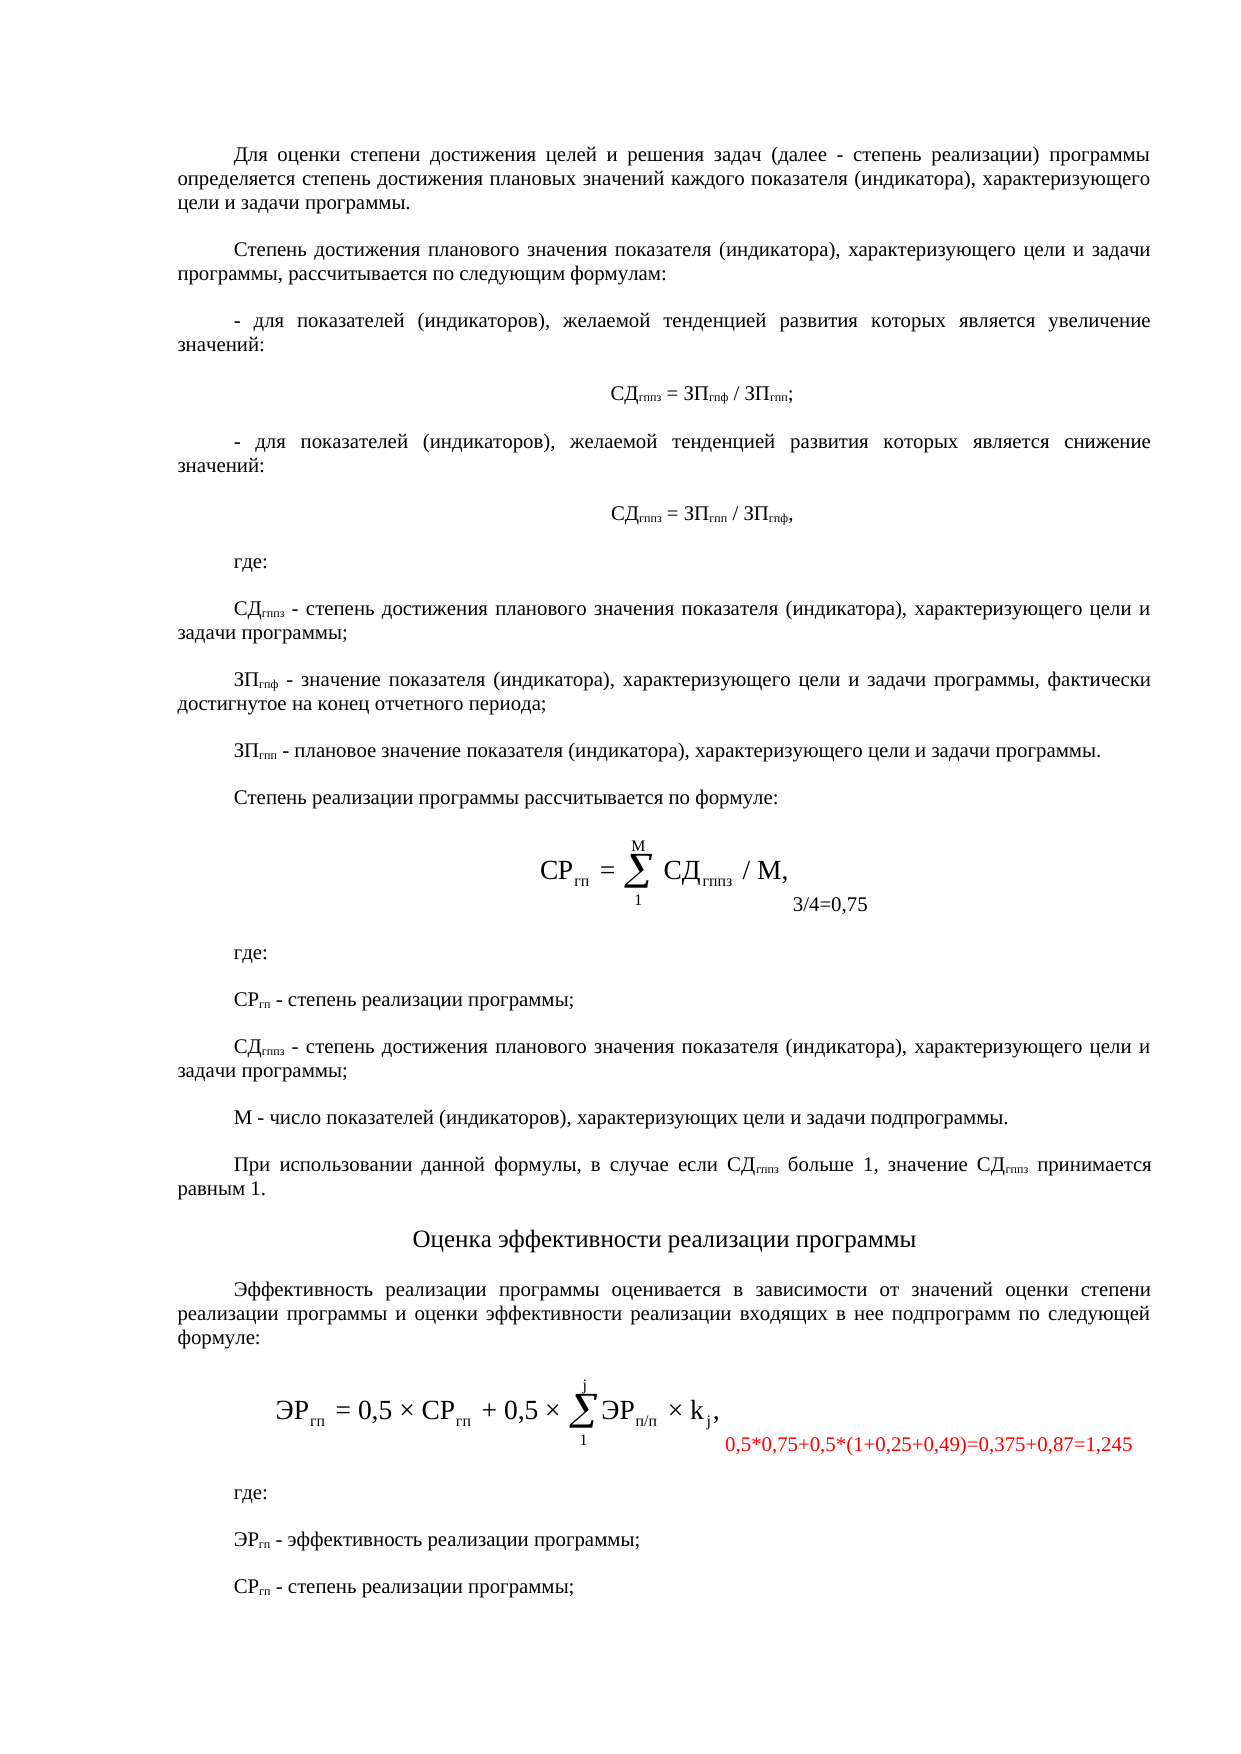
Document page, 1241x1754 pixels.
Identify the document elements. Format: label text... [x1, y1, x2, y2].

text где: [177, 940, 1152, 964]
text СДгппз - степень достижения планового значения показателя (индикатора), характеризующего цели и задачи программы; [177, 596, 1152, 644]
text Для оценки степени достижения целей и решения задач (далее - степень реализации) программы определяется степень достижения плановых значений каждого показателя (индикатора), характеризующего цели и задачи программы. [177, 142, 1152, 214]
text - для показателей (индикаторов), желаемой тенденцией развития которых является увеличение значений: [177, 308, 1152, 356]
text Степень реализации программы рассчитывается по формуле: [177, 785, 1152, 809]
text где: [177, 1480, 1152, 1504]
text ЗПгпф - значение показателя (индикатора), характеризующего цели и задачи программы, фактически достигнутое на конец отчетного периода; [177, 667, 1152, 715]
text - для показателей (индикаторов), желаемой тенденцией развития которых является снижение значений: [177, 429, 1152, 477]
text При использовании данной формулы, в случае если СДгппз больше 1, значение СДгппз принимается равным 1. [177, 1152, 1152, 1200]
text 0,5*0,75+0,5*(1+0,25+0,49)=0,375+0,87=1,245 [177, 1373, 1152, 1456]
text СДгппз = ЗПгпф / ЗПгпп; [177, 381, 1152, 404]
text Эффективность реализации программы оценивается в зависимости от значений оценки степени реализации программы и оценки эффективности реализации входящих в нее подпрограмм по следующей формуле: [177, 1277, 1152, 1349]
title Оценка эффективности реализации программы [177, 1224, 1152, 1253]
text ЭРгп - эффективность реализации программы; [177, 1527, 1152, 1551]
text СДгппз - степень достижения планового значения показателя (индикатора), характеризующего цели и задачи программы; [177, 1034, 1152, 1082]
text Степень достижения планового значения показателя (индикатора), характеризующего цели и задачи программы, рассчитывается по следующим формулам: [177, 237, 1152, 285]
text 3/4=0,75 [177, 833, 1152, 916]
text М - число показателей (индикаторов), характеризующих цели и задачи подпрограммы. [177, 1105, 1152, 1129]
text СДгппз = ЗПгпп / ЗПгпф, [177, 501, 1152, 525]
text где: [177, 549, 1152, 573]
text СРгп - степень реализации программы; [177, 987, 1152, 1011]
text ЗПгпп - плановое значение показателя (индикатора), характеризующего цели и задачи программы. [177, 738, 1152, 762]
text СРгп - степень реализации программы; [177, 1574, 1152, 1598]
